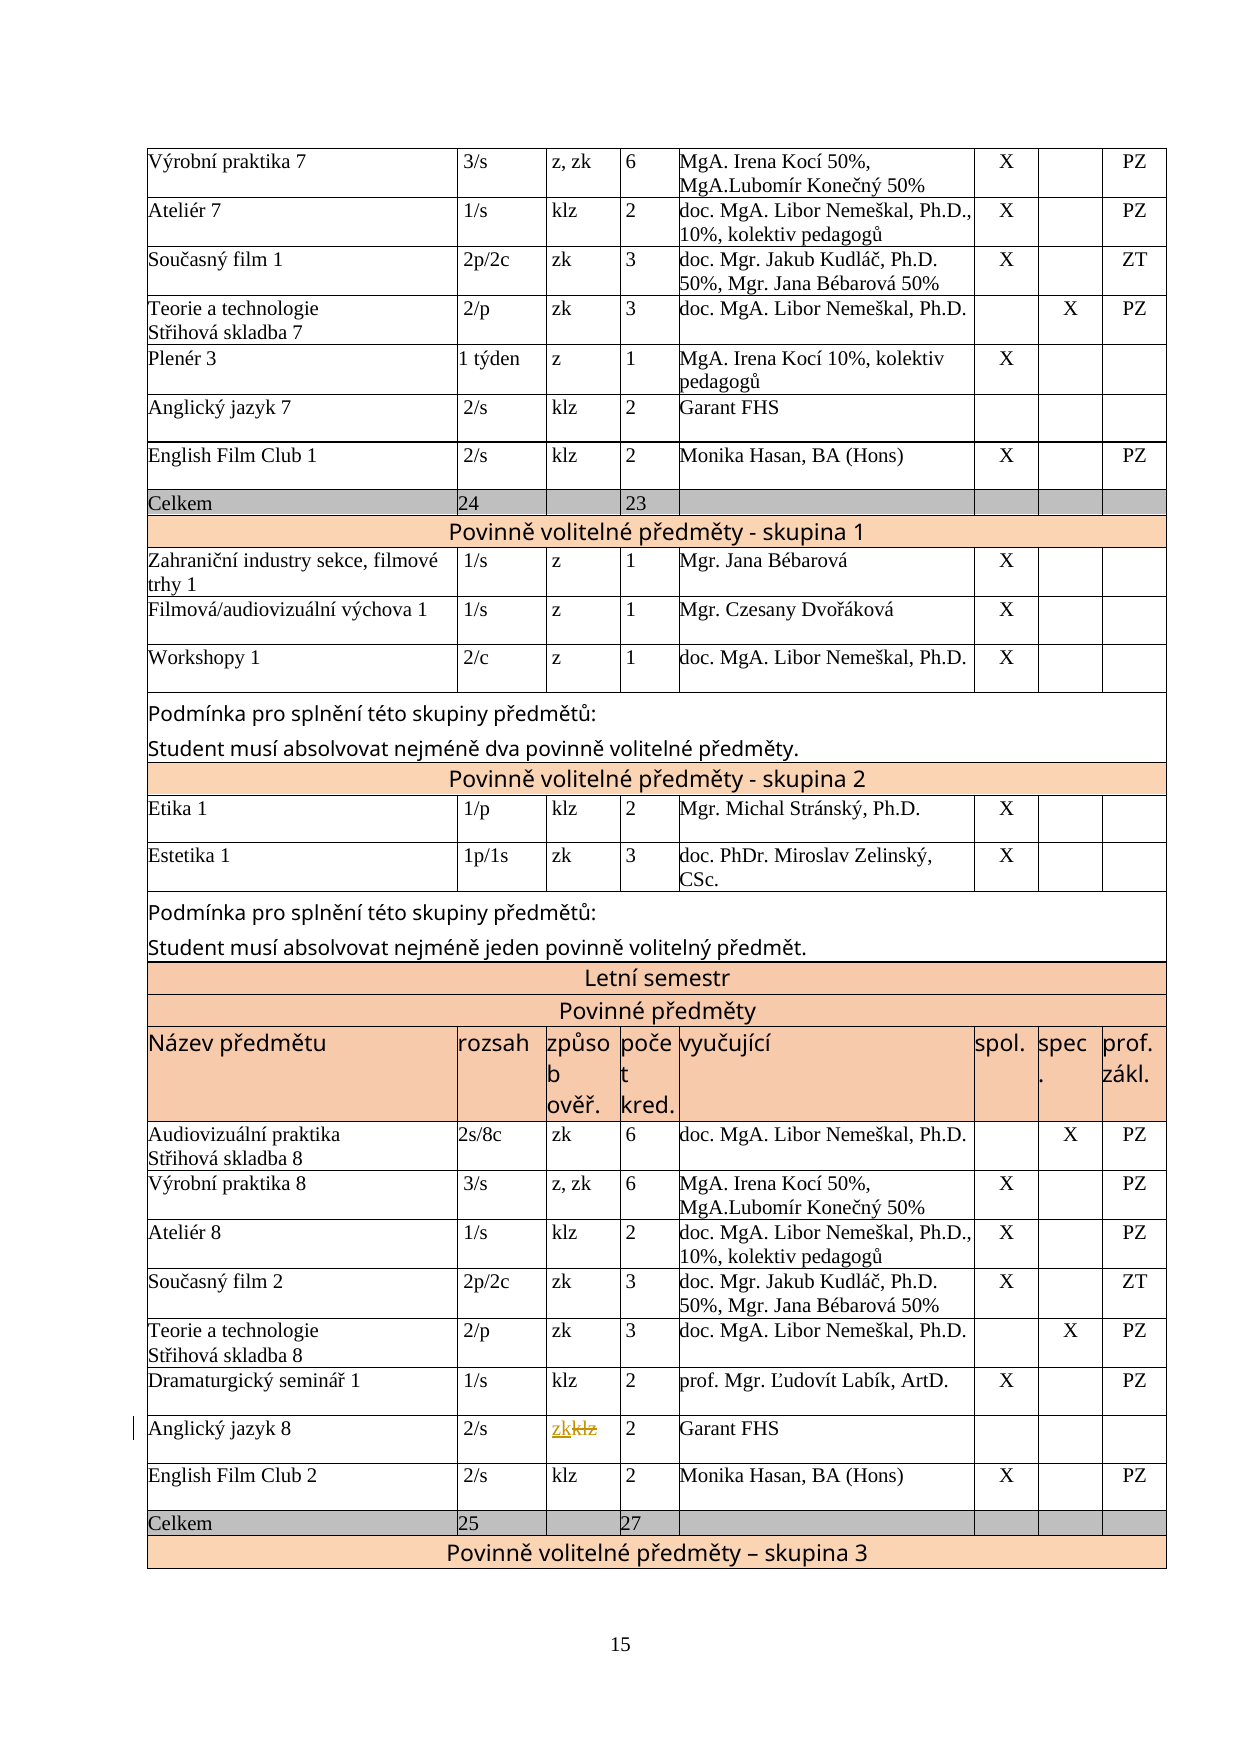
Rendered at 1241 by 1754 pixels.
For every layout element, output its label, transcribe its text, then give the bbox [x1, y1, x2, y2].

table_cell 1/s [458, 198, 546, 246]
table_cell 2 [621, 443, 679, 489]
table_cell PZ [1103, 149, 1166, 197]
table_cell Teorie a technologie Střihová skladba 8 [148, 1319, 457, 1367]
table_cell 27 [621, 1511, 679, 1535]
table_cell Povinně volitelné předměty – skupina 3 [148, 1536, 1166, 1568]
table_cell Etika 1 [148, 796, 457, 842]
table_cell doc. MgA. Libor Nemeškal, Ph.D. [680, 1319, 974, 1367]
table_cell [1103, 597, 1166, 644]
table_cell [1039, 1511, 1102, 1535]
table_cell [1039, 1368, 1102, 1414]
table_cell Anglický jazyk 7 [148, 395, 457, 441]
table_cell [975, 1319, 1038, 1367]
table_cell Celkem [148, 1511, 457, 1535]
table_cell z, zk [547, 149, 620, 197]
table_cell počet kred. [621, 1027, 679, 1121]
table_cell Mgr. Czesany Dvořáková [680, 597, 974, 644]
table_cell [1039, 1171, 1102, 1219]
table_cell vyučující [680, 1027, 974, 1121]
table_cell Současný film 2 [148, 1269, 457, 1317]
table_cell [1103, 843, 1166, 891]
table_cell doc. MgA. Libor Nemeškal, Ph.D., 10%, kolektiv pedagogů [680, 1220, 974, 1268]
table_cell [1103, 395, 1166, 441]
table_cell 1/s [458, 597, 546, 644]
table_cell MgA. Irena Kocí 10%, kolektiv pedagogů [680, 345, 974, 393]
table_cell Povinně volitelné předměty - skupina 2 [148, 763, 1166, 794]
table_cell [547, 1511, 620, 1535]
table_cell doc. PhDr. Miroslav Zelinský, CSc. [680, 843, 974, 891]
table_cell 25 [458, 1511, 546, 1535]
table_cell Zahraniční industry sekce, filmové trhy 1 [148, 548, 457, 596]
table_cell X [975, 247, 1038, 295]
table_cell rozsah [458, 1027, 546, 1121]
table_cell X [975, 198, 1038, 246]
table_cell doc. Mgr. Jakub Kudláč, Ph.D. 50%, Mgr. Jana Bébarová 50% [680, 247, 974, 295]
table_cell English Film Club 2 [148, 1464, 457, 1510]
table_cell X [1039, 296, 1102, 344]
table_cell [1103, 796, 1166, 842]
table_cell [1039, 843, 1102, 891]
table_cell 24 [458, 490, 546, 514]
table_cell prof. zákl. [1103, 1027, 1166, 1121]
table_cell 2/s [458, 395, 546, 441]
table_cell klz [547, 443, 620, 489]
table_cell Audiovizuální praktika Střihová skladba 8 [148, 1122, 457, 1170]
table_cell [1039, 796, 1102, 842]
table_cell Plenér 3 [148, 345, 457, 393]
table_cell PZ [1103, 1220, 1166, 1268]
table_cell English Film Club 1 [148, 443, 457, 489]
table_cell 23 [621, 490, 679, 514]
table_cell doc. MgA. Libor Nemeškal, Ph.D., 10%, kolektiv pedagogů [680, 198, 974, 246]
table_cell [975, 490, 1038, 514]
table_cell [1039, 1416, 1102, 1462]
table_cell X [975, 1269, 1038, 1317]
table_cell zk [547, 1122, 620, 1170]
table_cell [975, 395, 1038, 441]
table_cell spol. [975, 1027, 1038, 1121]
table_cell klz [547, 1368, 620, 1414]
table_cell zk [547, 247, 620, 295]
table_cell 3/s [458, 1171, 546, 1219]
table_cell 1 [621, 597, 679, 644]
table_cell X [975, 843, 1038, 891]
table_cell 1/s [458, 1368, 546, 1414]
table_cell Monika Hasan, BA (Hons) [680, 443, 974, 489]
table_cell MgA. Irena Kocí 50%, MgA.Lubomír Konečný 50% [680, 149, 974, 197]
table_cell Mgr. Jana Bébarová [680, 548, 974, 596]
table_cell X [975, 796, 1038, 842]
table_cell 2 [621, 198, 679, 246]
table_cell Teorie a technologie Střihová skladba 7 [148, 296, 457, 344]
table_cell doc. MgA. Libor Nemeškal, Ph.D. [680, 1122, 974, 1170]
table_cell [1039, 1269, 1102, 1317]
table_cell [1039, 1464, 1102, 1510]
table_cell X [1039, 1122, 1102, 1170]
table_cell 2/s [458, 1464, 546, 1510]
table_cell Podmínka pro splnění této skupiny předmětů: Student musí absolvovat nejméně dva povinně volitelné předměty. [148, 693, 1166, 762]
table_cell klz [547, 796, 620, 842]
table_cell PZ [1103, 198, 1166, 246]
table_cell klz [547, 1464, 620, 1510]
table_cell [1039, 247, 1102, 295]
table_cell [975, 1416, 1038, 1462]
table_cell Anglický jazyk 8 [148, 1416, 457, 1462]
table_cell 3 [621, 1319, 679, 1367]
table_cell [1103, 1416, 1166, 1462]
table_cell [680, 490, 974, 514]
table_cell 2p/2c [458, 1269, 546, 1317]
table_cell 6 [621, 149, 679, 197]
table_cell 2p/2c [458, 247, 546, 295]
table_cell X [1039, 1319, 1102, 1367]
table_cell spec. [1039, 1027, 1102, 1121]
table_cell 2/p [458, 1319, 546, 1367]
table_cell klz [547, 1220, 620, 1268]
table_cell klz [547, 198, 620, 246]
table_cell [547, 490, 620, 514]
table_cell 2/p [458, 296, 546, 344]
table_cell PZ [1103, 1319, 1166, 1367]
table_cell MgA. Irena Kocí 50%, MgA.Lubomír Konečný 50% [680, 1171, 974, 1219]
table_cell 2/s [458, 443, 546, 489]
table_cell [1039, 443, 1102, 489]
table_cell [975, 1511, 1038, 1535]
table_cell 1/p [458, 796, 546, 842]
table_cell Ateliér 7 [148, 198, 457, 246]
table_cell X [975, 1171, 1038, 1219]
table_cell Garant FHS [680, 1416, 974, 1462]
table_cell X [975, 645, 1038, 692]
table_cell 2 [621, 395, 679, 441]
table_cell X [975, 548, 1038, 596]
table_cell zk [547, 843, 620, 891]
table_cell 1p/1s [458, 843, 546, 891]
table_cell 3 [621, 843, 679, 891]
table_cell 1/s [458, 548, 546, 596]
table_cell Dramaturgický seminář 1 [148, 1368, 457, 1414]
table_cell 1 [621, 548, 679, 596]
table_cell 1/s [458, 1220, 546, 1268]
table_cell [1103, 645, 1166, 692]
table_cell 6 [621, 1171, 679, 1219]
table_cell Podmínka pro splnění této skupiny předmětů: Student musí absolvovat nejméně jeden povinně volitelný předmět. [148, 892, 1166, 961]
table_cell 2 [621, 1464, 679, 1510]
table_cell Mgr. Michal Stránský, Ph.D. [680, 796, 974, 842]
table_cell z [547, 597, 620, 644]
table_cell Workshopy 1 [148, 645, 457, 692]
table_cell PZ [1103, 1368, 1166, 1414]
table_cell [1039, 198, 1102, 246]
table_cell [547, 1416, 620, 1462]
table_cell zk [547, 1319, 620, 1367]
table_cell [1103, 1511, 1166, 1535]
table_cell Povinně volitelné předměty - skupina 1 [148, 516, 1166, 547]
table_cell 3/s [458, 149, 546, 197]
table_cell 6 [621, 1122, 679, 1170]
table_cell X [975, 1220, 1038, 1268]
table_cell X [975, 345, 1038, 393]
table_cell zk [547, 1269, 620, 1317]
table_cell klz [547, 395, 620, 441]
table_cell Letní semestr [148, 963, 1166, 994]
table_cell PZ [1103, 443, 1166, 489]
table_cell [1103, 490, 1166, 514]
table_cell doc. MgA. Libor Nemeškal, Ph.D. [680, 296, 974, 344]
table_cell PZ [1103, 1464, 1166, 1510]
table_cell [975, 296, 1038, 344]
table_cell [1039, 597, 1102, 644]
table_cell 2/c [458, 645, 546, 692]
table_cell 2 [621, 1220, 679, 1268]
table_cell Garant FHS [680, 395, 974, 441]
table_cell 1 [621, 345, 679, 393]
table_cell Současný film 1 [148, 247, 457, 295]
table_cell z [547, 345, 620, 393]
table_cell doc. MgA. Libor Nemeškal, Ph.D. [680, 645, 974, 692]
table_cell Povinné předměty [148, 995, 1166, 1026]
table_cell [1103, 345, 1166, 393]
table_cell 2 [621, 1416, 679, 1462]
table_cell [1039, 1220, 1102, 1268]
table_cell [1103, 548, 1166, 596]
table_cell doc. Mgr. Jakub Kudláč, Ph.D. 50%, Mgr. Jana Bébarová 50% [680, 1269, 974, 1317]
table_cell [1039, 548, 1102, 596]
table_cell Monika Hasan, BA (Hons) [680, 1464, 974, 1510]
table_cell 3 [621, 1269, 679, 1317]
table_cell 2/s [458, 1416, 546, 1462]
table_cell prof. Mgr. Ľudovít Labík, ArtD. [680, 1368, 974, 1414]
table_cell X [975, 1368, 1038, 1414]
table_cell X [975, 149, 1038, 197]
table_cell z, zk [547, 1171, 620, 1219]
table_cell 3 [621, 296, 679, 344]
table_cell 2 [621, 1368, 679, 1414]
table_cell PZ [1103, 296, 1166, 344]
table_cell [975, 1122, 1038, 1170]
table_cell Ateliér 8 [148, 1220, 457, 1268]
table_cell 1 týden [458, 345, 546, 393]
table_cell [1039, 645, 1102, 692]
table_cell 1 [621, 645, 679, 692]
table_cell ZT [1103, 1269, 1166, 1317]
table_cell PZ [1103, 1122, 1166, 1170]
table_cell [1039, 490, 1102, 514]
table_cell 3 [621, 247, 679, 295]
table_cell 2s/8c [458, 1122, 546, 1170]
table_cell Název předmětu [148, 1027, 457, 1121]
table_cell Estetika 1 [148, 843, 457, 891]
table_cell X [975, 443, 1038, 489]
table_cell [680, 1511, 974, 1535]
table_cell z [547, 645, 620, 692]
table_cell [1039, 149, 1102, 197]
table_cell ZT [1103, 247, 1166, 295]
table_cell z [547, 548, 620, 596]
table_cell X [975, 597, 1038, 644]
table_cell Výrobní praktika 7 [148, 149, 457, 197]
table_cell PZ [1103, 1171, 1166, 1219]
table_cell způsob ověř. [547, 1027, 620, 1121]
table_cell 2 [621, 796, 679, 842]
table_cell Výrobní praktika 8 [148, 1171, 457, 1219]
table_cell [1039, 345, 1102, 393]
table_cell Filmová/audiovizuální výchova 1 [148, 597, 457, 644]
table_cell X [975, 1464, 1038, 1510]
table_cell [1039, 395, 1102, 441]
table_cell zk [547, 296, 620, 344]
table_cell Celkem [148, 490, 457, 514]
